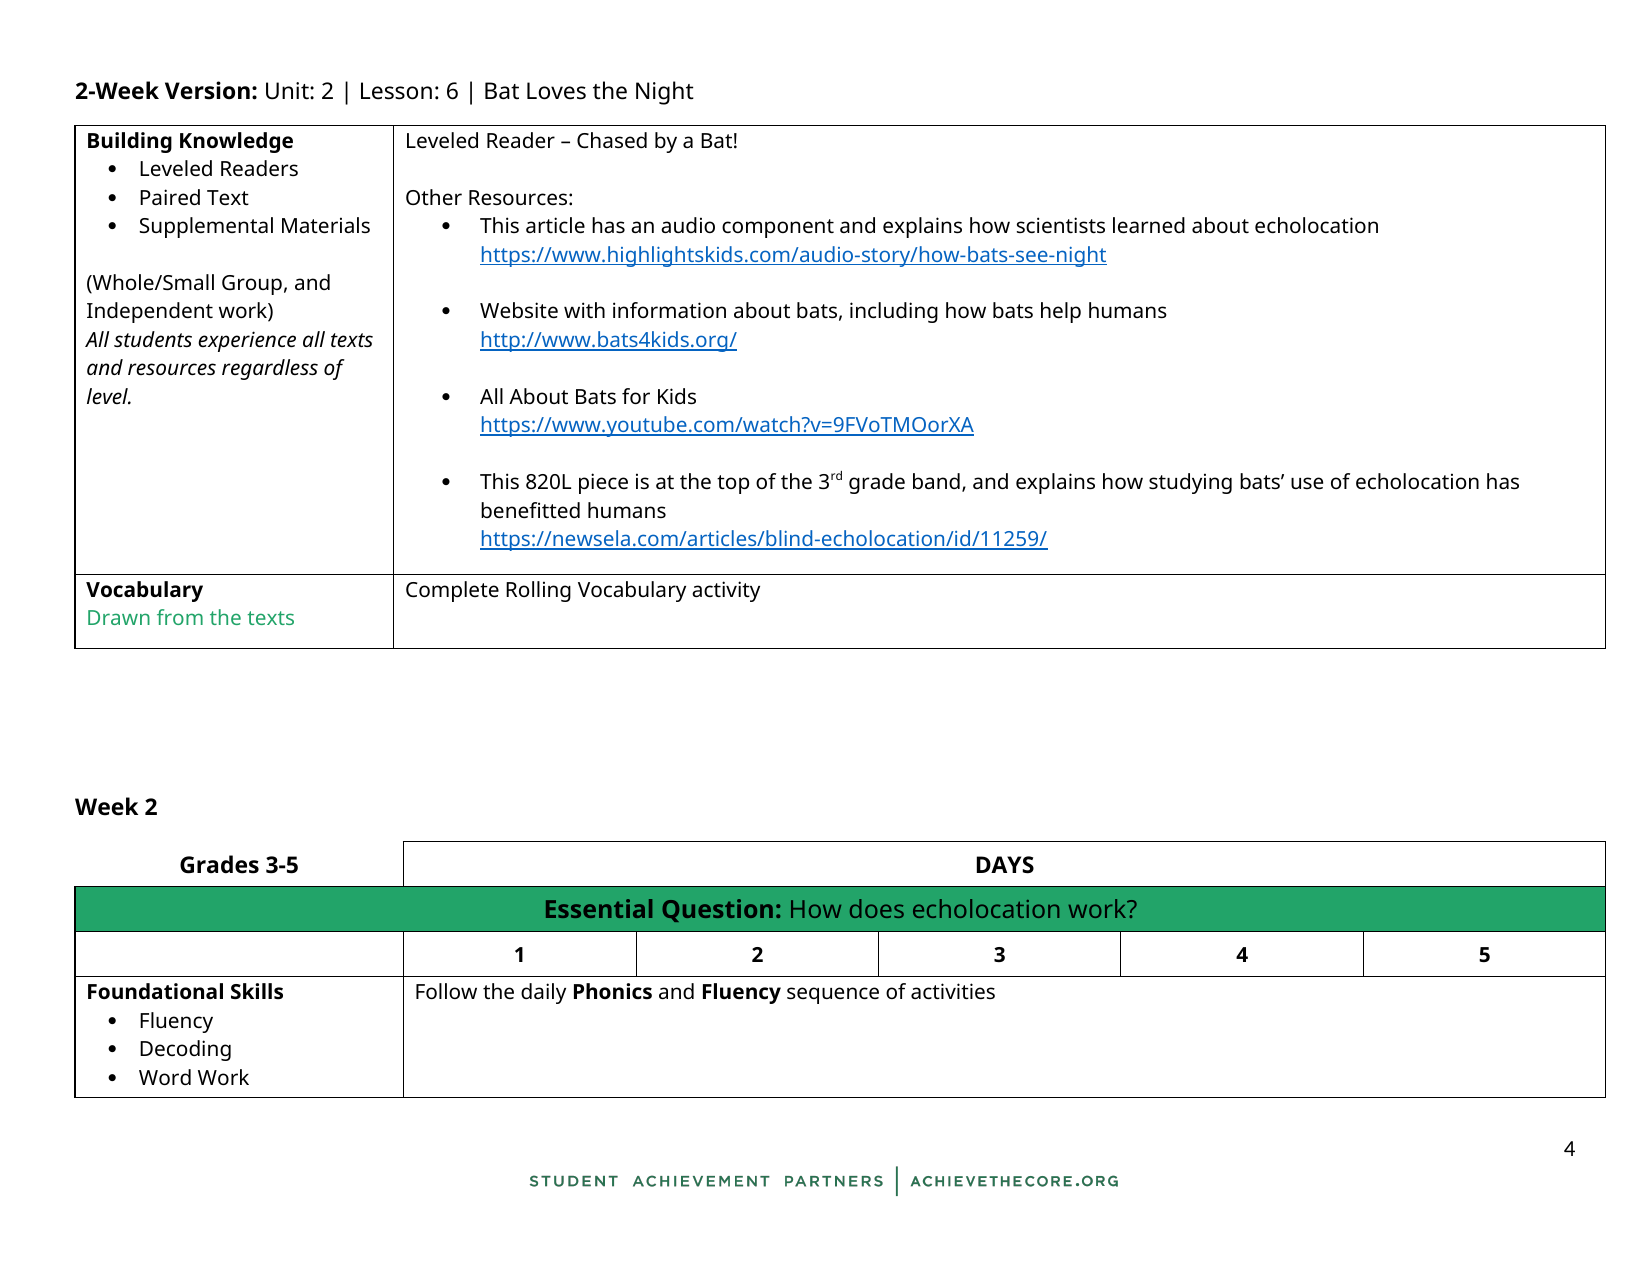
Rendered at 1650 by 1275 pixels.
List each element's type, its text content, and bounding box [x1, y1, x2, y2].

table_cell Follow the daily Phonics and Fluency sequence of activities [404, 977, 1605, 1097]
table_cell 2 [637, 932, 878, 976]
table_cell Complete Rolling Vocabulary activity [394, 575, 1605, 648]
table_cell Building Knowledge Leveled Readers Paired Text Supplemental Materials (Whole/Small Group, and Independent work) All students experience all texts and resources regardless of level. [76, 126, 393, 574]
table_cell 4 [1121, 932, 1363, 976]
table_header DAYS [404, 842, 1605, 886]
table_cell Leveled Reader – Chased by a Bat! Other Resources: This article has an audio component and explains how scientists learned about echolocation https://www.highlightskids.com/audio-story/how-bats-see-night Website with information about bats, including how bats help humans http://www.bats4kids.org/ All About Bats for Kids https://www.youtube.com/watch?v=9FVoTMOorXA This 820L piece is at the top of the 3rd grade band, and explains how studying bats’ use of echolocation has benefitted humans https://newsela.com/articles/blind-echolocation/id/11259/ [394, 126, 1605, 574]
table_header Grades 3-5 [75, 841, 403, 886]
table_cell 5 [1364, 932, 1605, 976]
table_cell Vocabulary Drawn from the texts [76, 575, 393, 648]
table_cell Foundational Skills Fluency Decoding Word Work [76, 977, 403, 1097]
table_cell 1 [404, 932, 636, 976]
table_cell Essential Question: How does echolocation work? [76, 887, 1605, 931]
table_cell 3 [879, 932, 1120, 976]
table_cell [76, 932, 403, 976]
picture [516, 1162, 1134, 1200]
text Week 2 [75, 791, 1575, 822]
